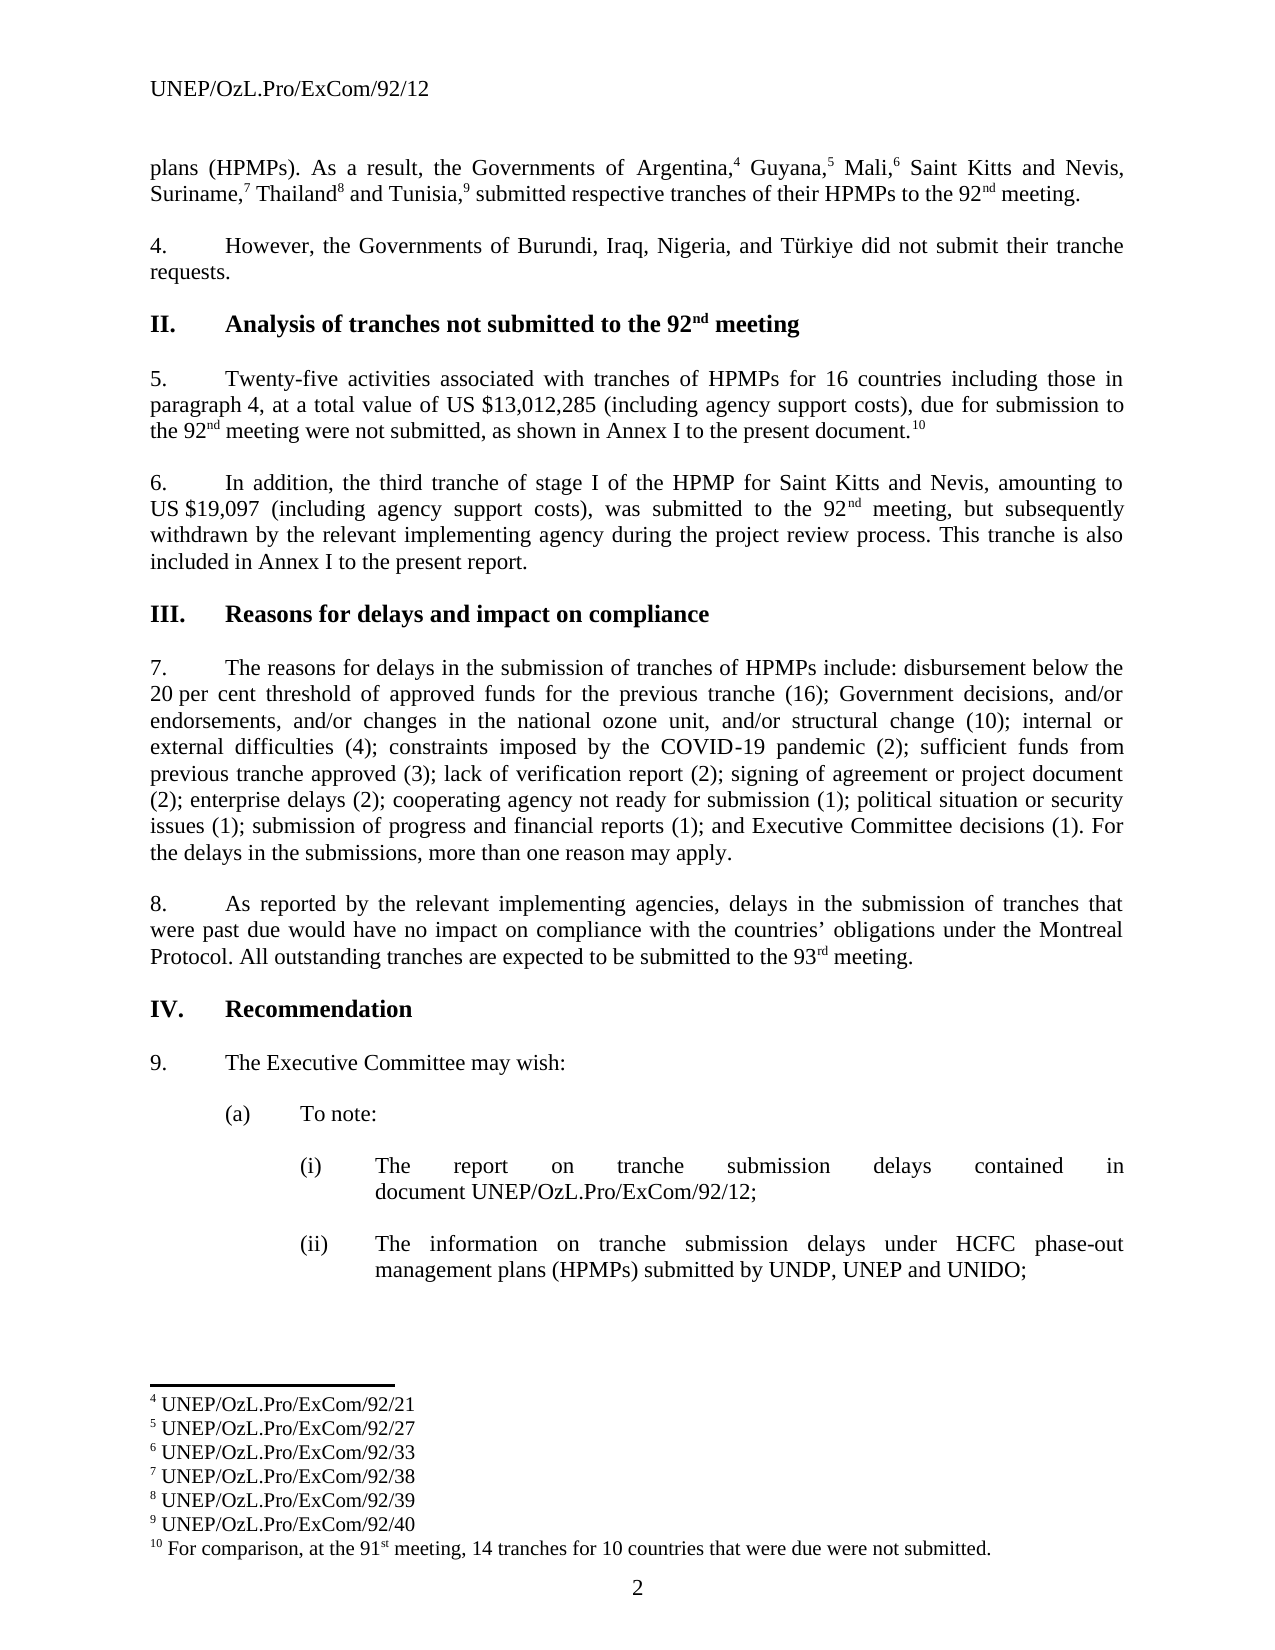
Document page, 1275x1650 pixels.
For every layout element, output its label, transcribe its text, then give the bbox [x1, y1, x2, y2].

subtitle To note: [225, 1101, 1125, 1127]
list Analysis of tranches not submitted to the 92nd meeting [150, 309, 1125, 338]
subtitle The reasons for delays in the submission of tranches of HPMPs include: disbursement below the 20 per cent threshold of approved funds for the previous tranche (16); Government decisions, and/or endorsements, and/or changes in the national ozone unit, and/or structural change (10); internal or external difficulties (4); constraints imposed by the COVID-19 pandemic (2); sufficient funds from previous tranche approved (3); lack of verification report (2); signing of agreement or project document (2); enterprise delays (2); cooperating agency not ready for submission (1); political situation or security issues (1); submission of progress and financial reports (1); and Executive Committee decisions (1). For the delays in the submissions, more than one reason may apply. [150, 654, 1125, 865]
subtitle Twenty-five activities associated with tranches of HPMPs for 16 countries including those in paragraph 4, at a total value of US $13,012,285 (including agency support costs), due for submission to the 92nd meeting were not submitted, as shown in Annex I to the present document. [150, 364, 1125, 444]
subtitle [150, 154, 1125, 207]
subtitle The Executive Committee may wish: [150, 1049, 1125, 1076]
list Recommendation [150, 994, 1125, 1023]
list Reasons for delays and impact on compliance [150, 599, 1125, 628]
subtitle The information on tranche submission delays under HCFC phase-out management plans (HPMPs) submitted by UNDP, UNEP and UNIDO; [300, 1229, 1125, 1282]
subtitle In addition, the third tranche of stage I of the HPMP for Saint Kitts and Nevis, amounting to US $19,097 (including agency support costs), was submitted to the 92nd meeting, but subsequently withdrawn by the relevant implementing agency during the project review process. This tranche is also included in Annex I to the present report. [150, 469, 1125, 574]
subtitle The report on tranche submission delays contained in document UNEP/OzL.Pro/ExCom/92/12; [300, 1152, 1125, 1204]
subtitle However, the Governments of Burundi, Iraq, Nigeria, and Türkiye did not submit their tranche requests. [150, 232, 1125, 284]
subtitle As reported by the relevant implementing agencies, delays in the submission of tranches that were past due would have no impact on compliance with the countries’ obligations under the Montreal Protocol. All outstanding tranches are expected to be submitted to the 93rd meeting. [150, 890, 1125, 969]
